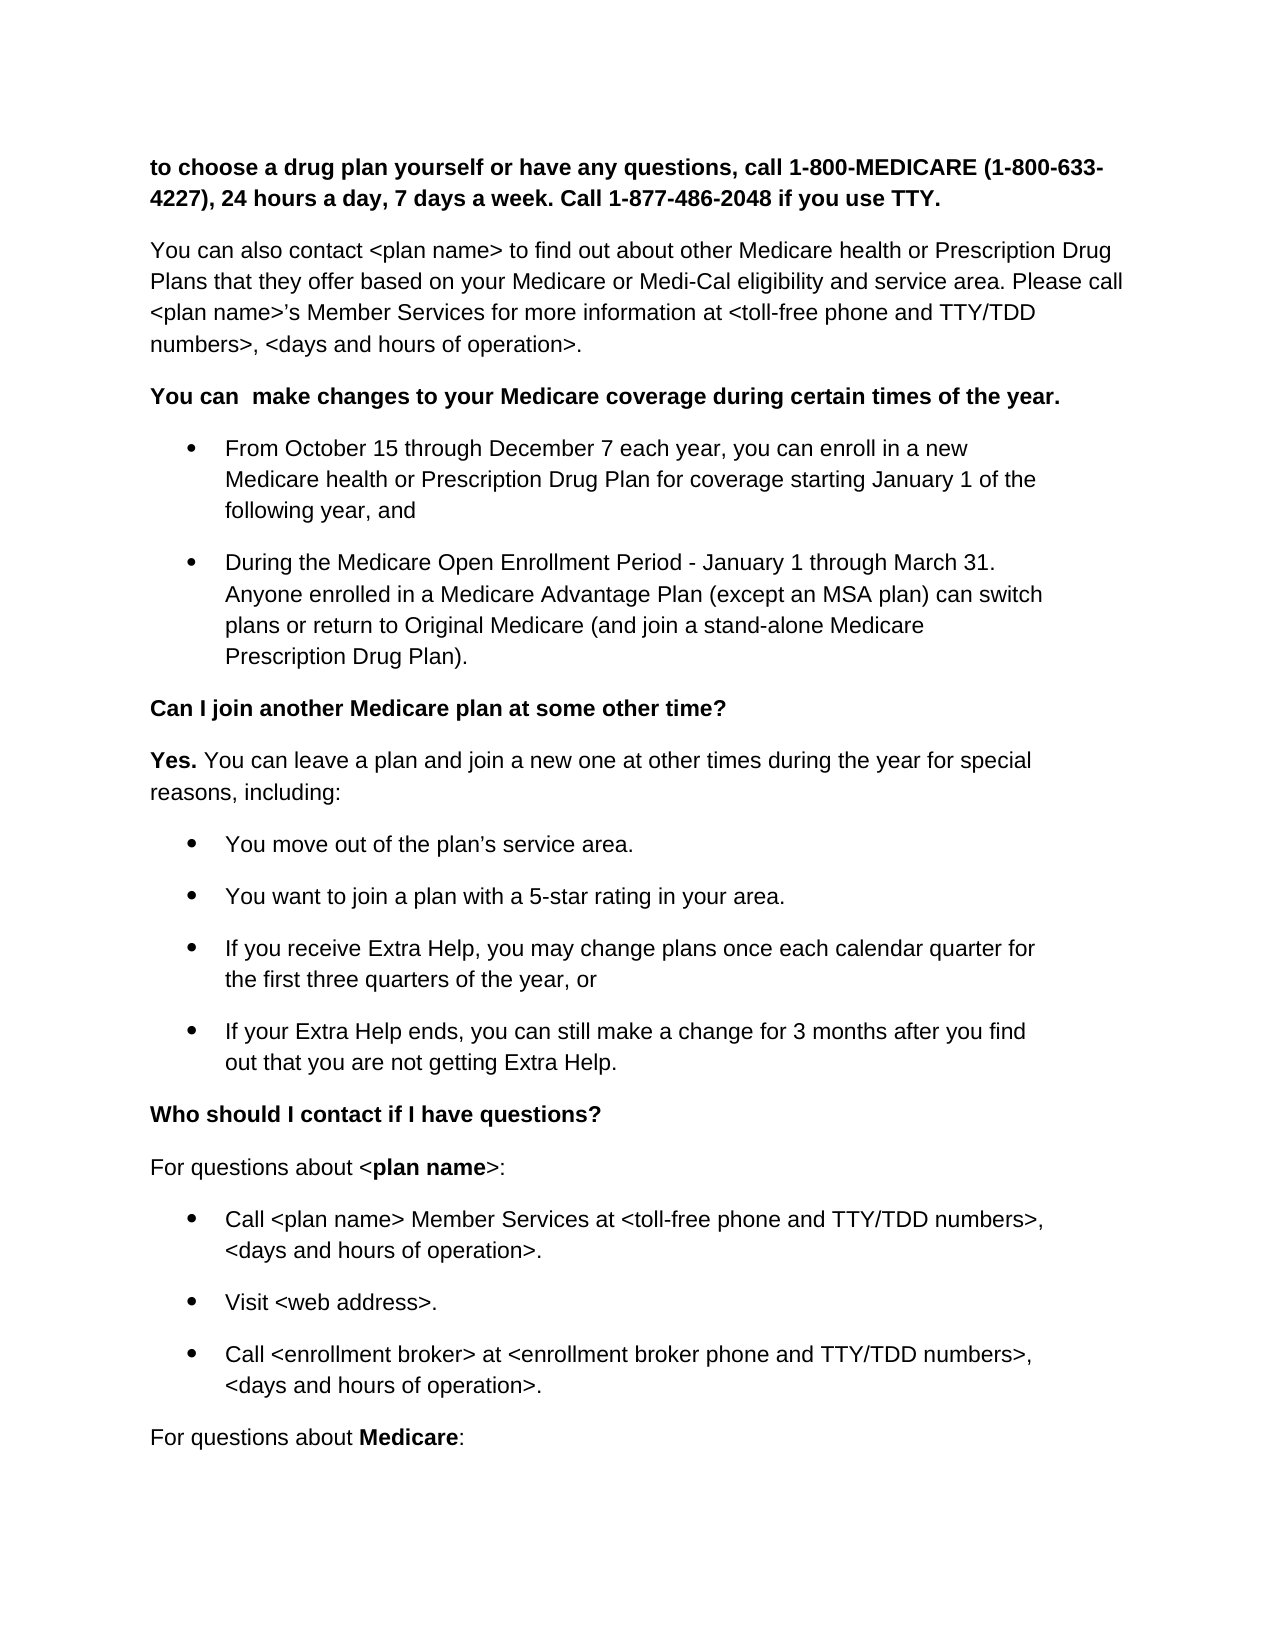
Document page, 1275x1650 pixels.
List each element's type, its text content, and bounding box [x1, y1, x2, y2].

list From October 15 through December 7 each year, you can enroll in a new Medicare health or Prescription Drug Plan for coverage starting January 1 of the following year, and [187, 431, 1050, 525]
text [150, 150, 1125, 212]
text Can I join another Medicare plan at some other time? [150, 692, 1125, 723]
text For questions about <plan name>: [150, 1150, 1125, 1181]
text For questions about Medicare: [150, 1421, 1125, 1452]
list During the Medicare Open Enrollment Period - January 1 through March 31. Anyone enrolled in a Medicare Advantage Plan (except an MSA plan) can switch plans or return to Original Medicare (and join a stand-alone Medicare Prescription Drug Plan). [187, 546, 1050, 671]
text Who should I contact if I have questions? [150, 1098, 1125, 1129]
list Call <enrollment broker> at <enrollment broker phone and TTY/TDD numbers>, <days and hours of operation>. [187, 1337, 1050, 1400]
list Visit <web address>. [187, 1285, 1050, 1317]
text You can also contact <plan name> to find out about other Medicare health or Prescription Drug Plans that they offer based on your Medicare or Medi-Cal eligibility and service area. Please call <plan name>’s Member Services for more information at <toll-free phone and TTY/TDD numbers>, <days and hours of operation>. [150, 233, 1125, 358]
text Yes. You can leave a plan and join a new one at other times during the year for special reasons, including: [150, 744, 1125, 806]
list You want to join a plan with a 5-star rating in your area. [187, 879, 1050, 910]
text You can make changes to your Medicare coverage during certain times of the year. [150, 379, 1125, 410]
list You move out of the plan’s service area. [187, 827, 1050, 858]
list If your Extra Help ends, you can still make a change for 3 months after you find out that you are not getting Extra Help. [187, 1014, 1050, 1077]
list If you receive Extra Help, you may change plans once each calendar quarter for the first three quarters of the year, or [187, 931, 1050, 994]
list Call <plan name> Member Services at <toll-free phone and TTY/TDD numbers>, <days and hours of operation>. [187, 1202, 1050, 1264]
